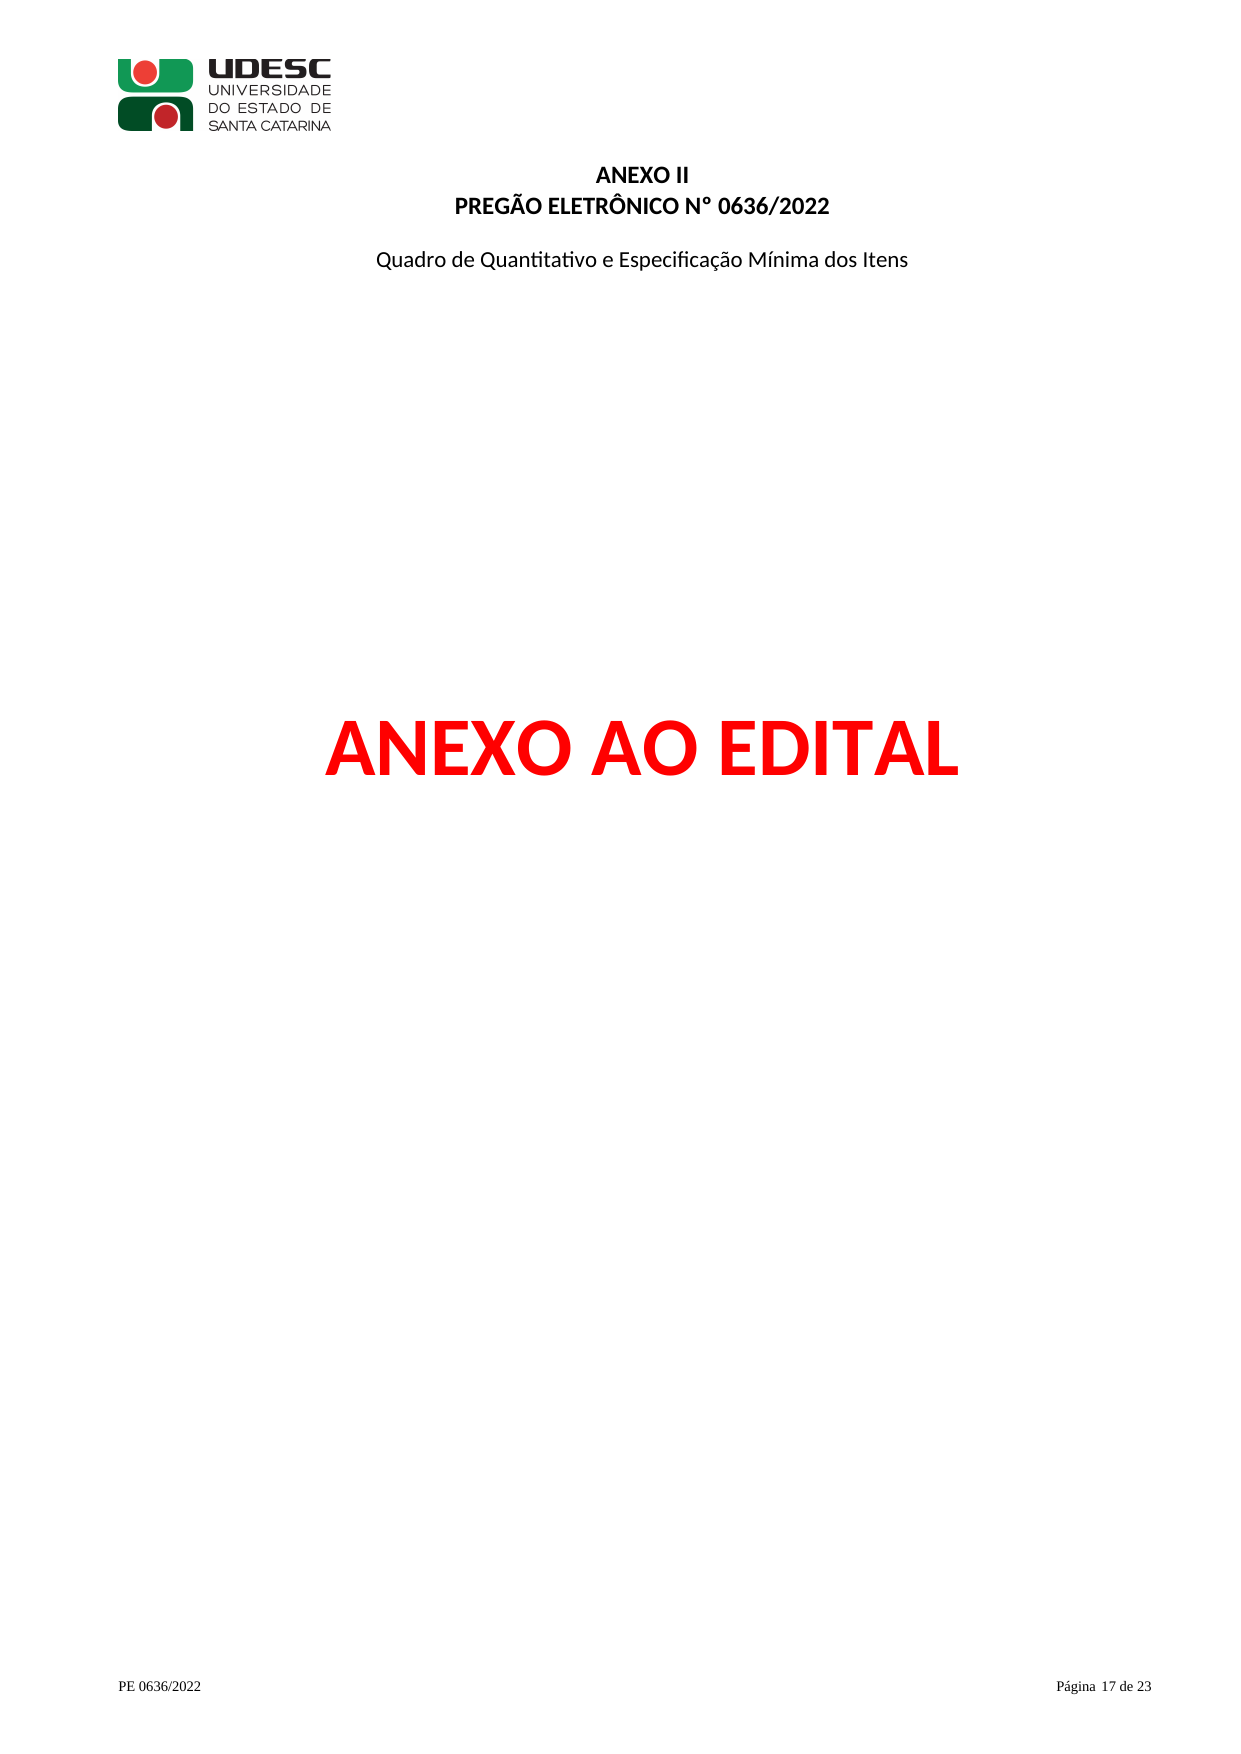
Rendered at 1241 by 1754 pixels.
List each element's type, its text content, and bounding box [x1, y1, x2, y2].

text ANEXO AO EDITAL [118, 695, 1166, 797]
picture [118, 59, 331, 131]
text Quadro de Quantitativo e Especificação Mínima dos Itens [118, 248, 1166, 273]
text ANEXO II [118, 159, 1166, 190]
text PREGÃO ELETRÔNICO Nº 0636/2022 [118, 190, 1166, 220]
